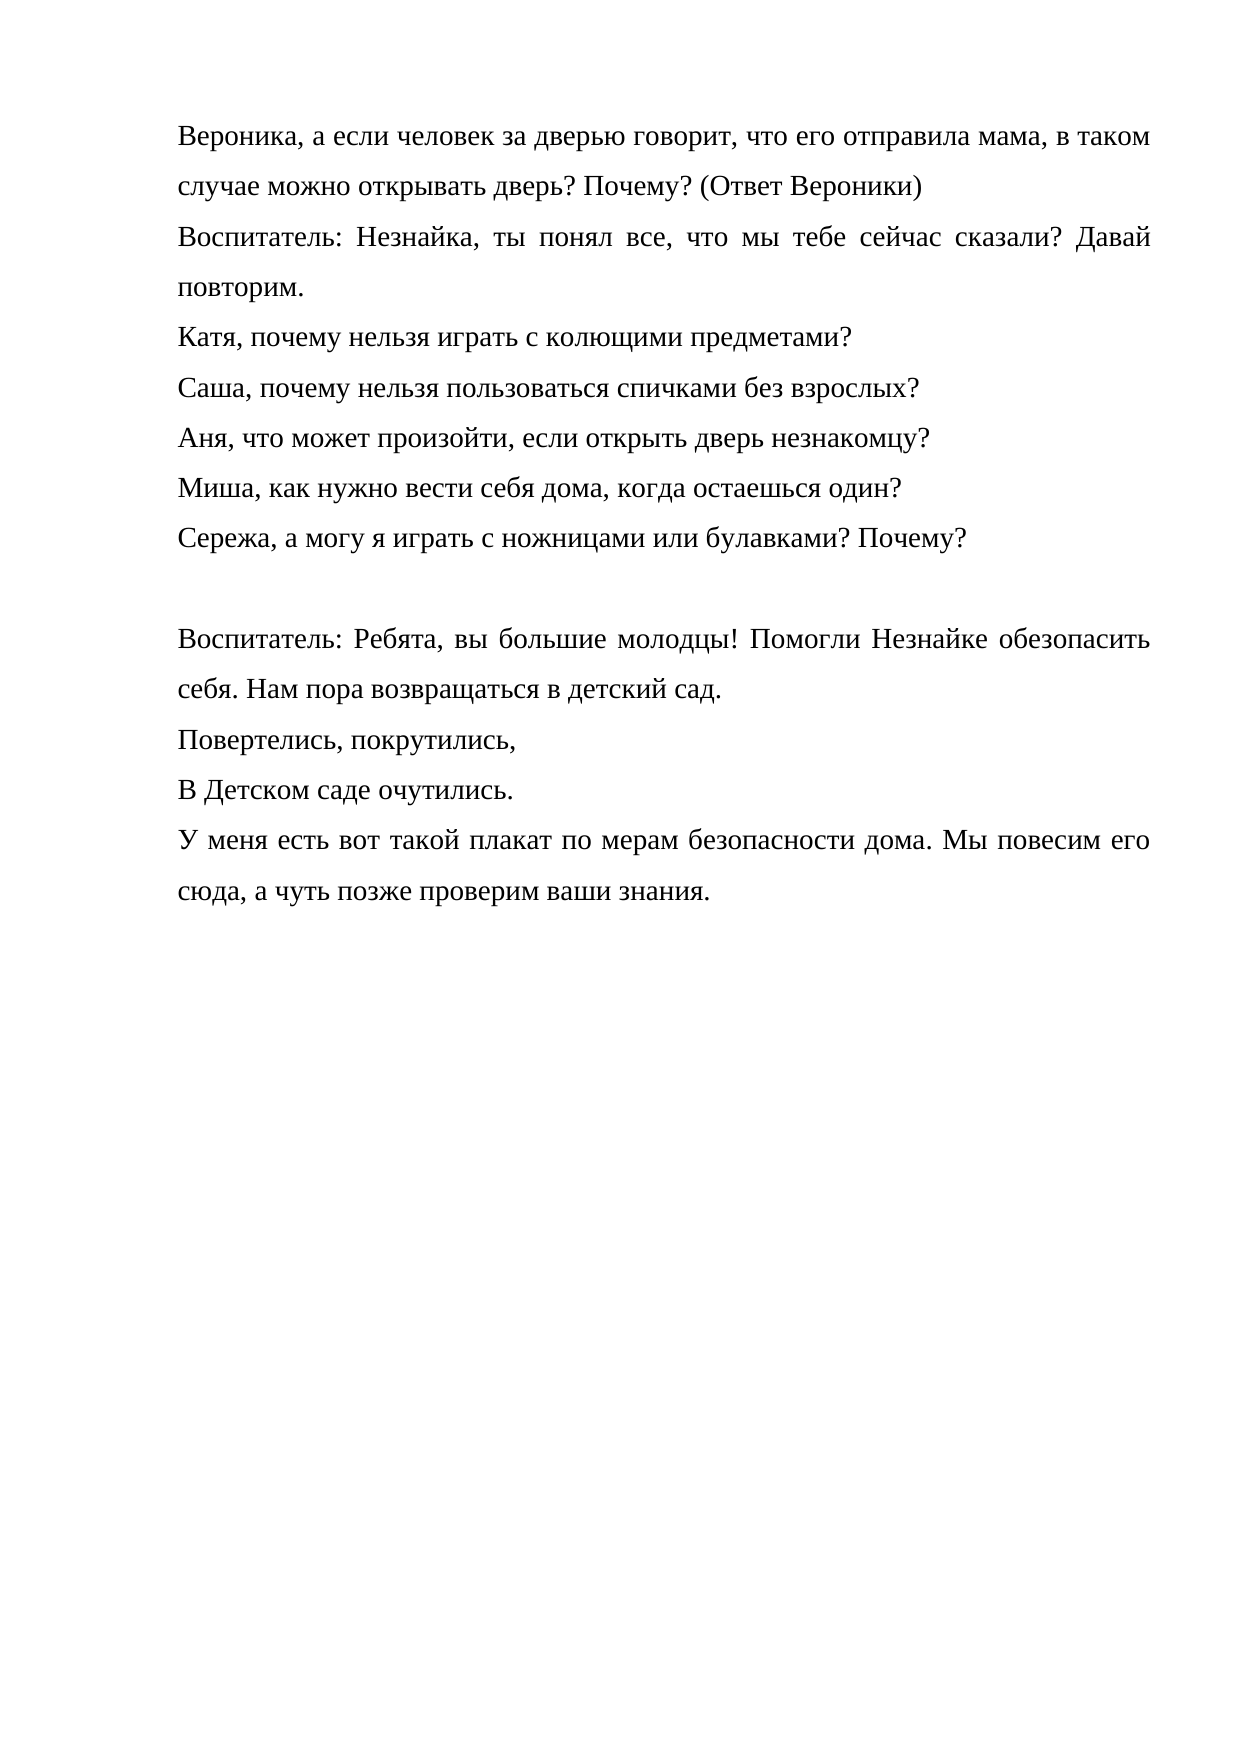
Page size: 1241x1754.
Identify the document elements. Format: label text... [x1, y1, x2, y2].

text Воспитатель: Ребята, вы большие молодцы! Помогли Незнайке обезопасить себя. Нам пора возвращаться в детский сад. [177, 621, 1152, 705]
text Катя, почему нельзя играть с колющими предметами? [177, 319, 1152, 353]
text Сережа, а могу я играть с ножницами или булавками? Почему? [177, 521, 1152, 554]
text Саша, почему нельзя пользоваться спичками без взрослых? [177, 370, 1152, 403]
text Воспитатель: Незнайка, ты понял все, что мы тебе сейчас сказали? Давай повторим. [177, 219, 1152, 303]
text У меня есть вот такой плакат по мерам безопасности дома. Мы повесим его сюда, а чуть позже проверим ваши знания. [177, 822, 1152, 906]
text Миша, как нужно вести себя дома, когда остаешься один? [177, 470, 1152, 504]
text Вероника, а если человек за дверью говорит, что его отправила мама, в таком случае можно открывать дверь? Почему? (Ответ Вероники) [177, 118, 1152, 202]
text Аня, что может произойти, если открыть дверь незнакомцу? [177, 420, 1152, 453]
text В Детском саде очутились. [177, 772, 1152, 806]
text Повертелись, покрутились, [177, 722, 1152, 755]
